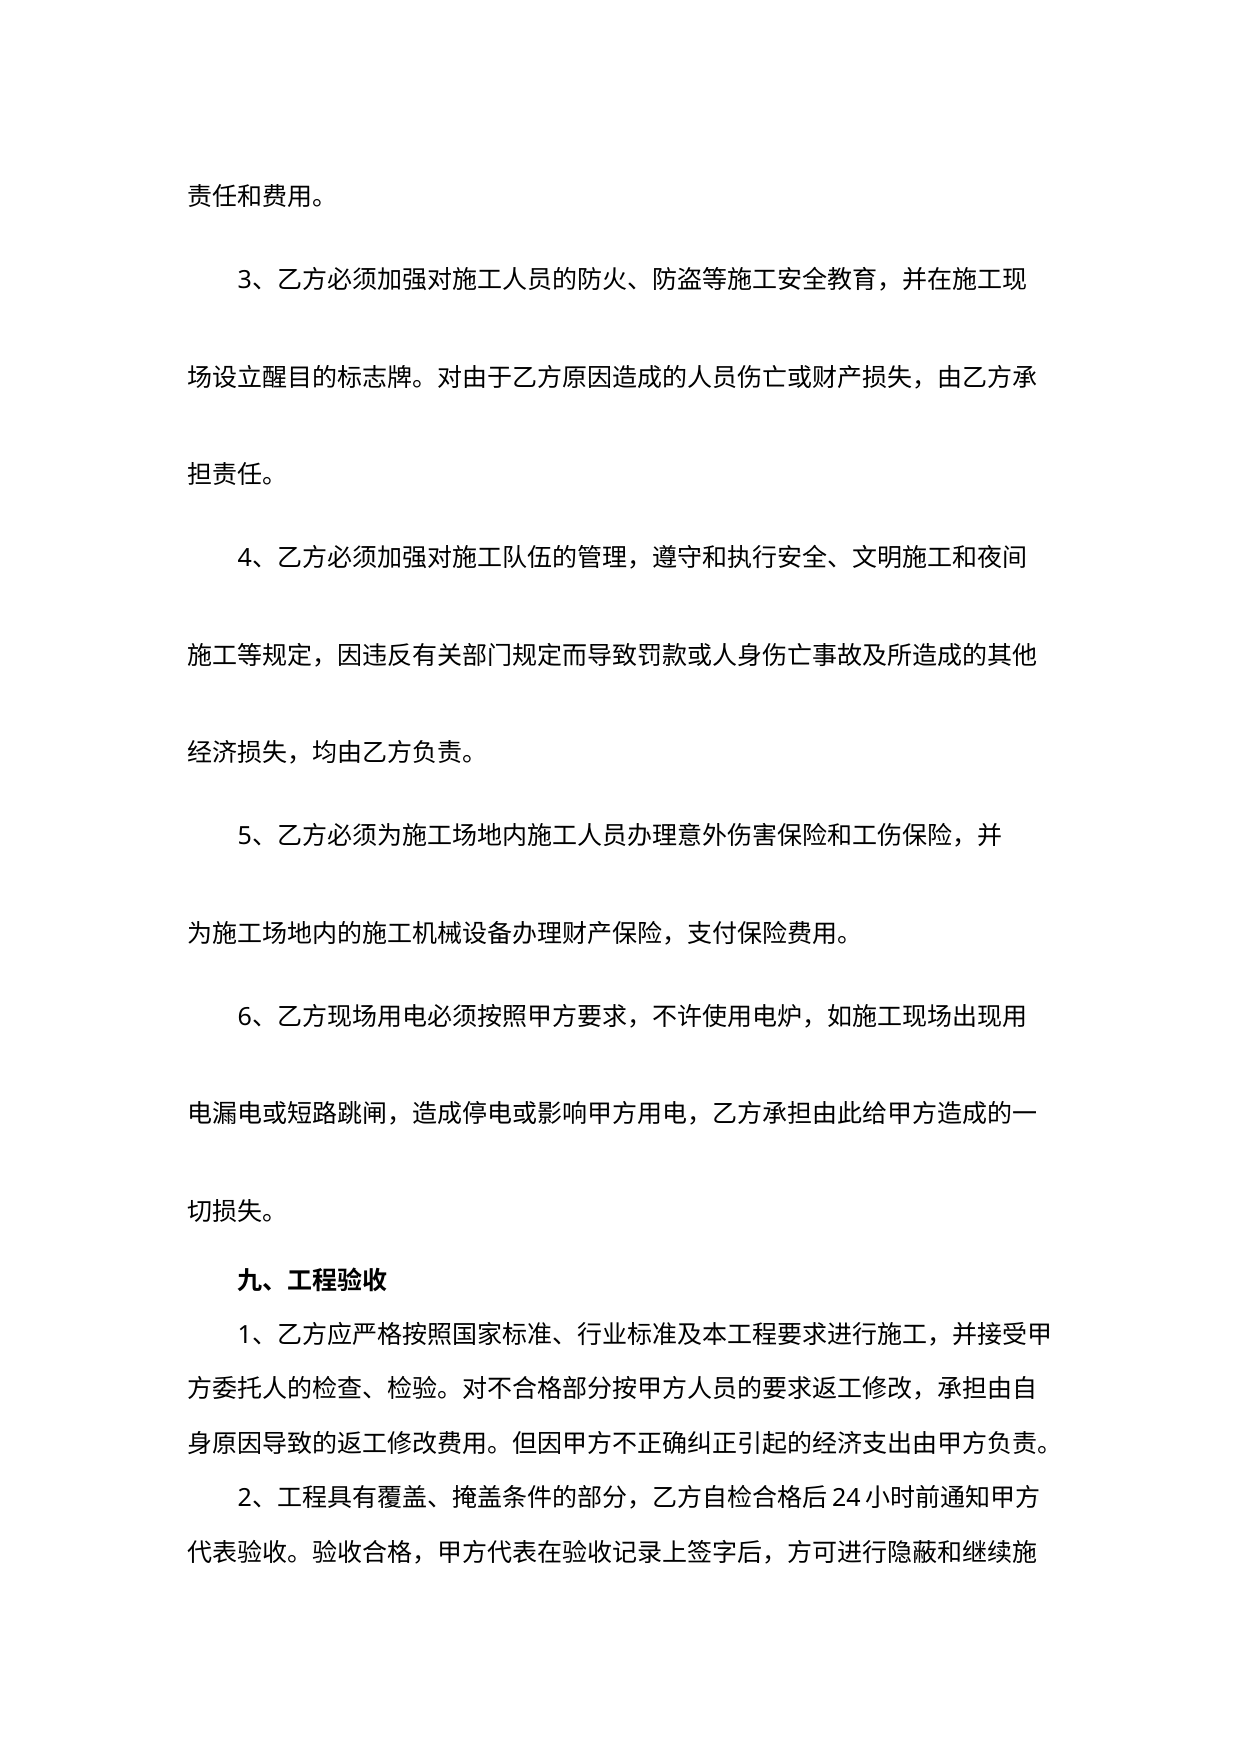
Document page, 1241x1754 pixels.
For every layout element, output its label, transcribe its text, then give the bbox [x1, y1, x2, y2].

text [187, 1478, 1053, 1568]
text 九、工程验收 [187, 1260, 1053, 1296]
text 3、乙方必须加强对施工人员的防火、防盗等施工安全教育，并在施工现场设立醒目的标志牌。对由于乙方原因造成的人员伤亡或财产损失，由乙方承担责任。 [187, 245, 1050, 505]
text 1、乙方应严格按照国家标准、行业标准及本工程要求进行施工，并接受甲方委托人的检查、检验。对不合格部分按甲方人员的要求返工修改，承担由自身原因导致的返工修改费用。但因甲方不正确纠正引起的经济支出由甲方负责。 [187, 1314, 1053, 1459]
text 4、乙方必须加强对施工队伍的管理，遵守和执行安全、文明施工和夜间施工等规定，因违反有关部门规定而导致罚款或人身伤亡事故及所造成的其他经济损失，均由乙方负责。 [187, 523, 1050, 783]
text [187, 162, 1050, 227]
text 6、乙方现场用电必须按照甲方要求，不许使用电炉，如施工现场出现用电漏电或短路跳闸，造成停电或影响甲方用电，乙方承担由此给甲方造成的一切损失。 [187, 982, 1050, 1242]
text 5、乙方必须为施工场地内施工人员办理意外伤害保险和工伤保险，并为施工场地内的施工机械设备办理财产保险，支付保险费用。 [187, 801, 1015, 964]
